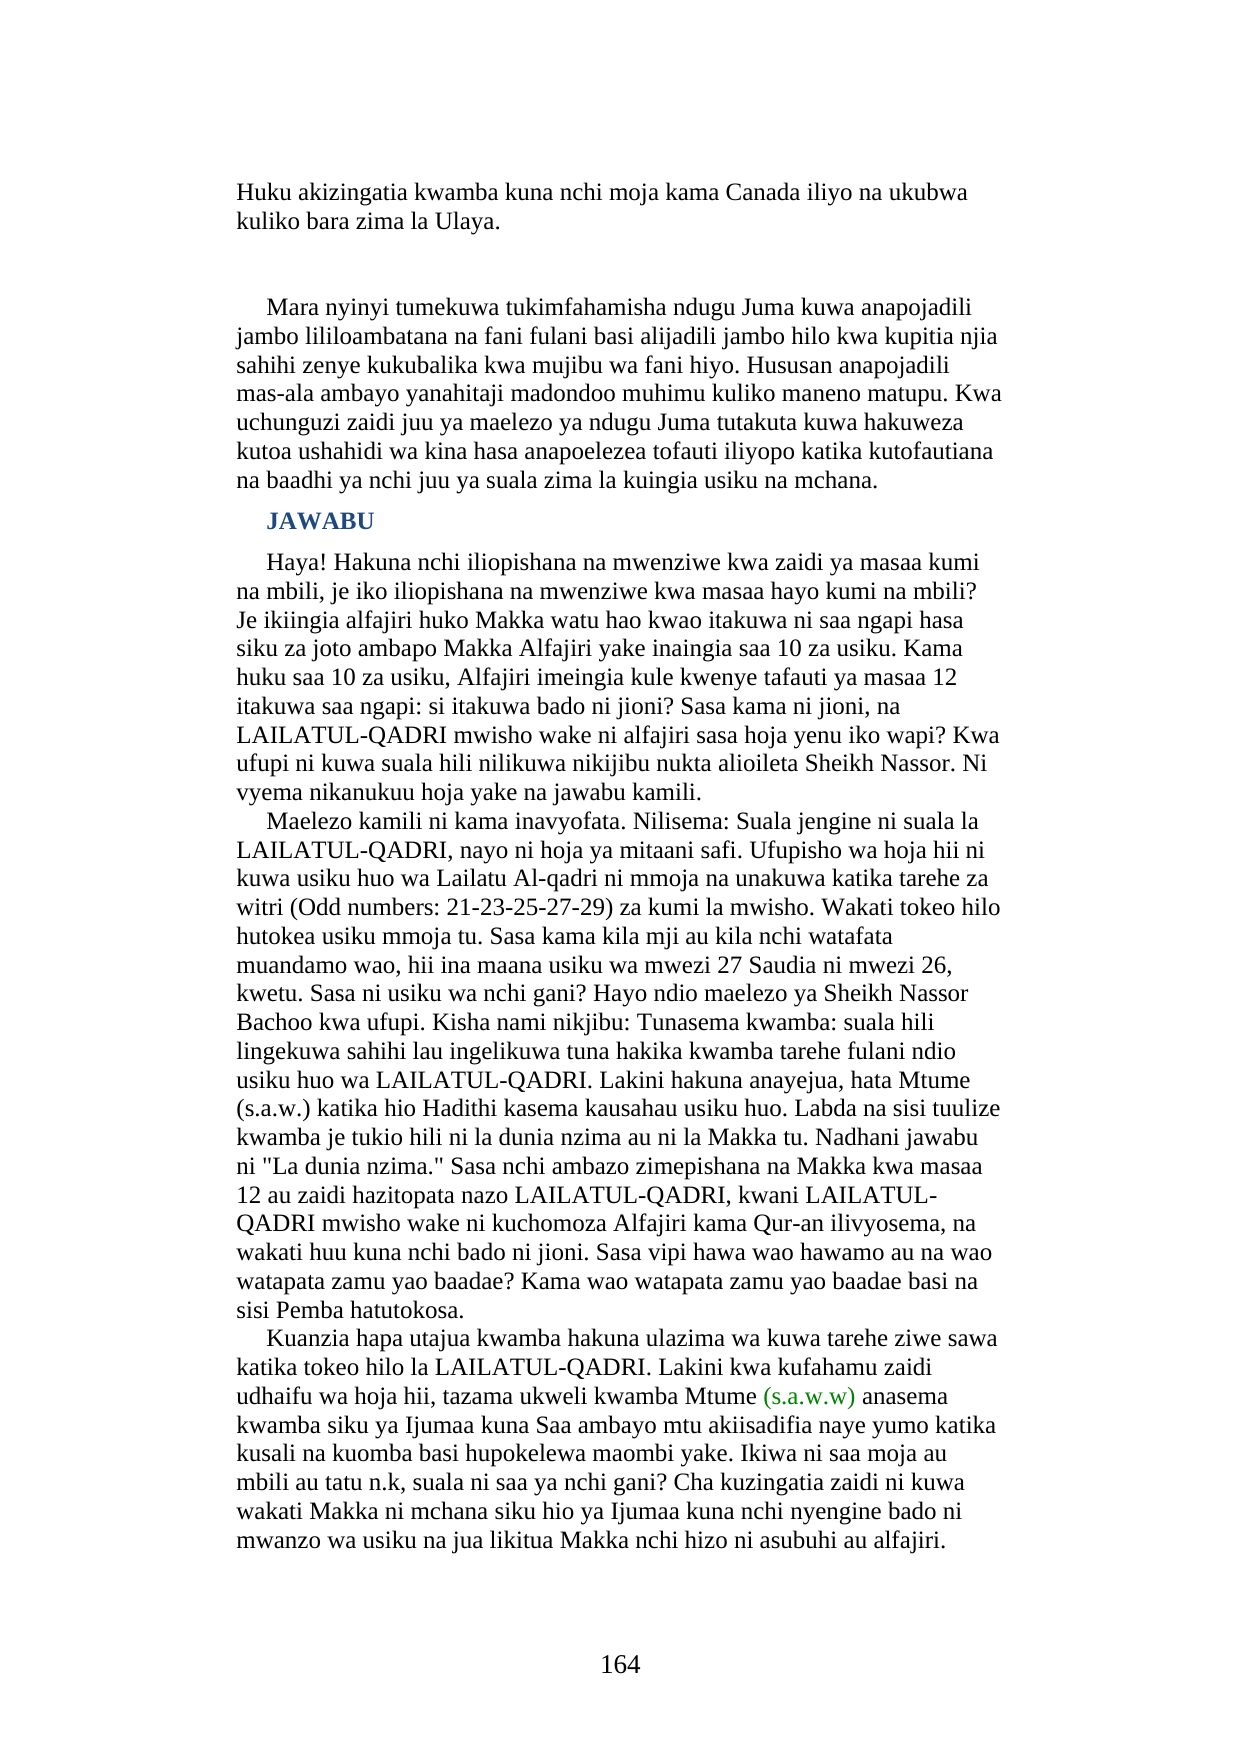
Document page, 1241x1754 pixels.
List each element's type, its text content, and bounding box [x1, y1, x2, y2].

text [236, 1323, 1004, 1553]
text Mara nyinyi tumekuwa tukimfahamisha ndugu Juma kuwa anapojadili jambo lililoambatana na fani fulani basi alijadili jambo hilo kwa kupitia njia sahihi zenye kukubalika kwa mujibu wa fani hiyo. Hususan anapojadili mas-ala ambayo yanahitaji madondoo muhimu kuliko maneno matupu. Kwa uchunguzi zaidi juu ya maelezo ya ndugu Juma tutakuta kuwa hakuweza kutoa ushahidi wa kina hasa anapoelezea tofauti iliyopo katika kutofautiana na baadhi ya nchi juu ya suala zima la kuingia usiku na mchana. [236, 292, 1004, 493]
text Haya! Hakuna nchi iliopishana na mwenziwe kwa zaidi ya masaa kumi na mbili, je iko iliopishana na mwenziwe kwa masaa hayo kumi na mbili? Je ikiingia alfajiri huko Makka watu hao kwao itakuwa ni saa ngapi hasa siku za joto ambapo Makka Alfajiri yake inaingia saa 10 za usiku. Kama huku saa 10 za usiku, Alfajiri imeingia kule kwenye tafauti ya masaa 12 itakuwa saa ngapi: si itakuwa bado ni jioni? Sasa kama ni jioni, na LAILATUL-QADRI mwisho wake ni alfajiri sasa hoja yenu iko wapi? Kwa ufupi ni kuwa suala hili nilikuwa nikijibu nukta alioileta Sheikh Nassor. Ni vyema nikanukuu hoja yake na jawabu kamili. [236, 547, 1004, 806]
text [236, 177, 1004, 235]
text Maelezo kamili ni kama inavyofata. Nilisema: Suala jengine ni suala la LAILATUL-QADRI, nayo ni hoja ya mitaani safi. Ufupisho wa hoja hii ni kuwa usiku huo wa Lailatu Al-qadri ni mmoja na unakuwa katika tarehe za witri (Odd numbers: 21-23-25-27-29) za kumi la mwisho. Wakati tokeo hilo hutokea usiku mmoja tu. Sasa kama kila mji au kila nchi watafata muandamo wao, hii ina maana usiku wa mwezi 27 Saudia ni mwezi 26, kwetu. Sasa ni usiku wa nchi gani? Hayo ndio maelezo ya Sheikh Nassor Bachoo kwa ufupi. Kisha nami nikjibu: Tunasema kwamba: suala hili lingekuwa sahihi lau ingelikuwa tuna hakika kwamba tarehe fulani ndio usiku huo wa LAILATUL-QADRI. Lakini hakuna anayejua, hata Mtume (s.a.w.) katika hio Hadithi kasema kausahau usiku huo. Labda na sisi tuulize kwamba je tukio hili ni la dunia nzima au ni la Makka tu. Nadhani jawabu ni "La dunia nzima." Sasa nchi ambazo zimepishana na Makka kwa masaa 12 au zaidi hazitopata nazo LAILATUL-QADRI, kwani LAILATUL-QADRI mwisho wake ni kuchomoza Alfajiri kama Qur-an ilivyosema, na wakati huu kuna nchi bado ni jioni. Sasa vipi hawa wao hawamo au na wao watapata zamu yao baadae? Kama wao watapata zamu yao baadae basi na sisi Pemba hatutokosa. [236, 806, 1004, 1323]
subtitle JAWABU [236, 506, 1004, 535]
